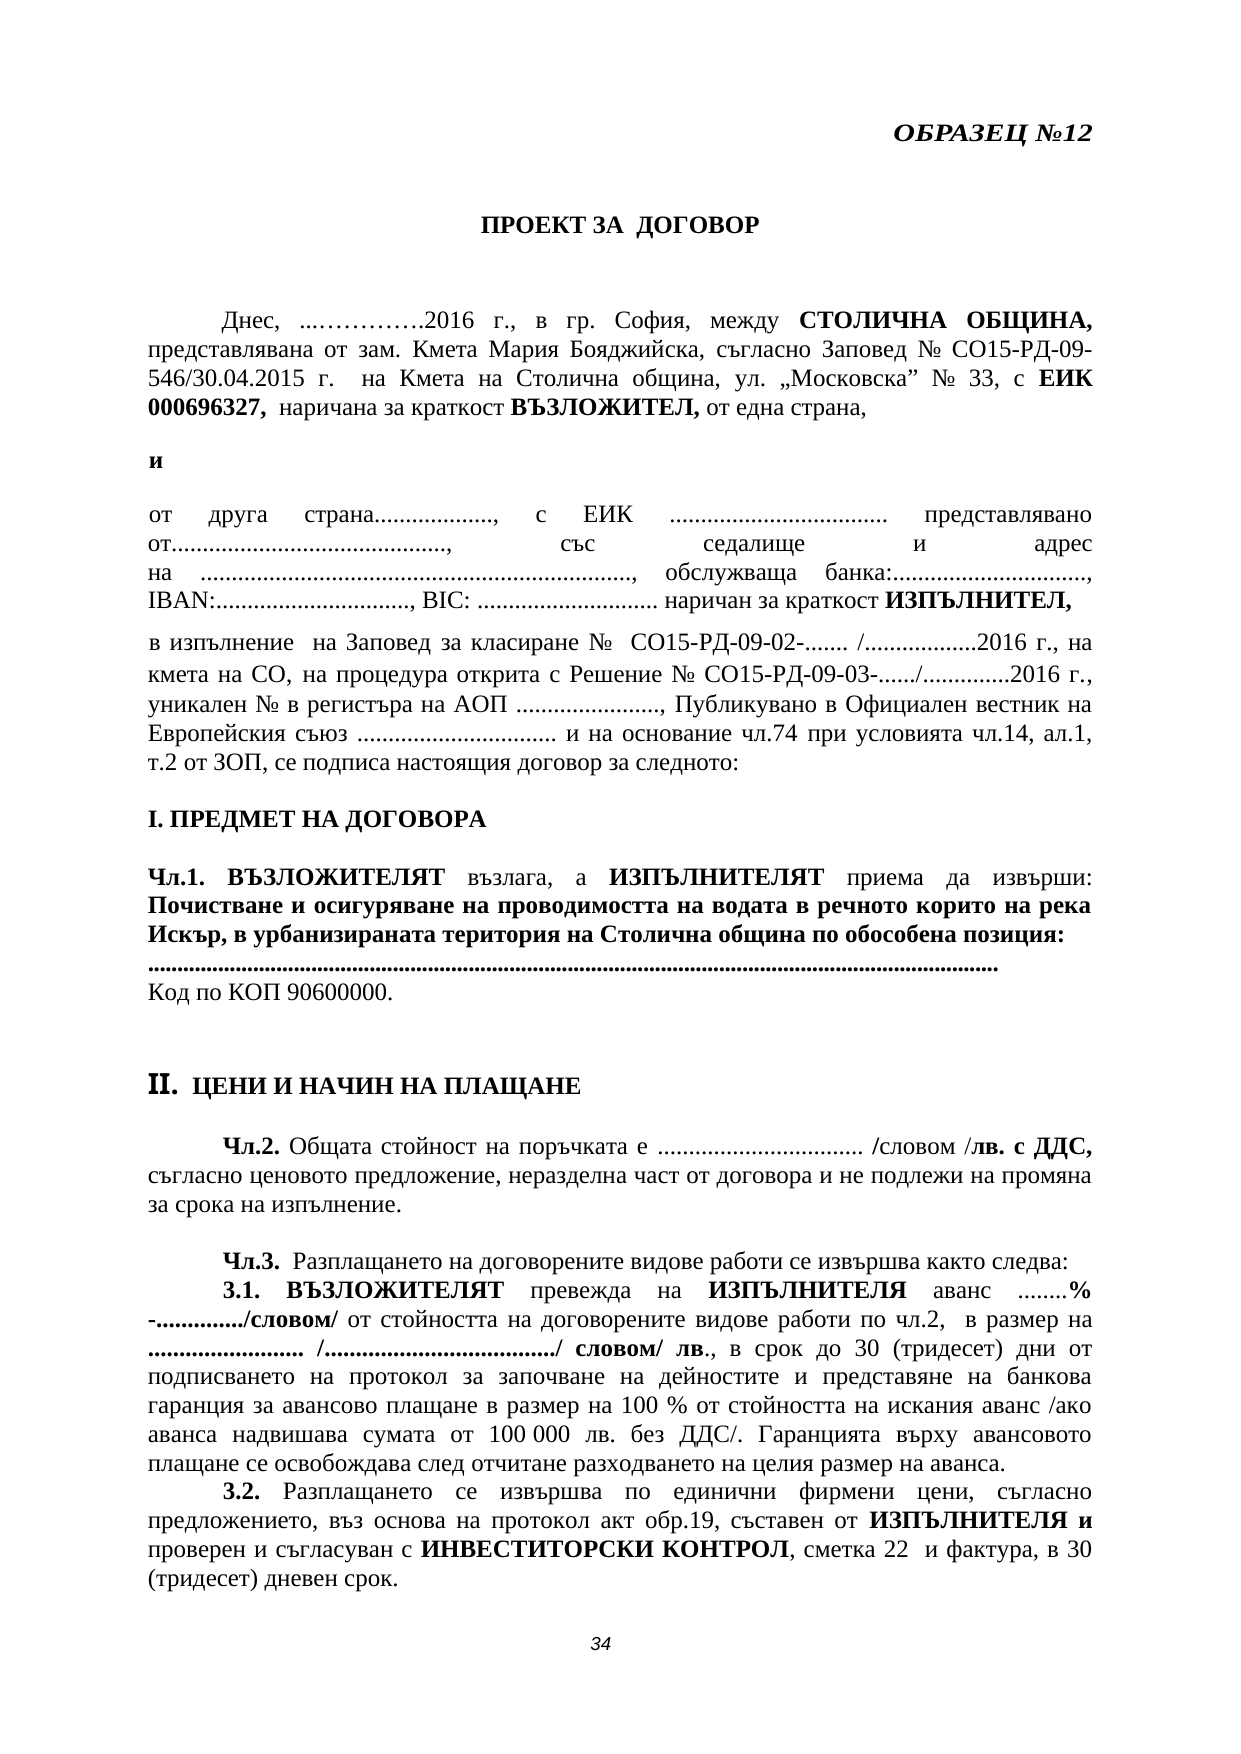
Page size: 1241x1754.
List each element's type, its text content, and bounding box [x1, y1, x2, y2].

text 3.1. ВЪЗЛОЖИТЕЛЯТ превежда на ИЗПЪЛНИТЕЛЯ аванс ........% -............../словом/ от стойността на договорените видове работи по чл.2, в размер на ......................... /...................................../ словом/ лв., в срок до 30 (тридесет) дни от подписването на протокол за започване на дейностите и представяне на банкова гаранция за авансово плащане в размер на 100 % от стойността на искания аванс /ако аванса надвишава сумата от 100 000 лв. без ДДС/. Гаранцията върху авансовото плащане се освобождава след отчитане разходването на целия размер на аванса. [148, 1275, 1093, 1476]
text от друга страна..................., с ЕИК ................................... представлявано от............................................, със седалище и адрес на ....................................................................., обслужваща банка:..............................., IBAN:..............................., BIC: ............................. наричан за краткост ИЗПЪЛНИТЕЛ, [148, 499, 1093, 614]
text І. ПРЕДМЕТ НА ДОГОВОРА [148, 804, 1093, 833]
text ОБРАЗЕЦ №12 [148, 118, 1093, 147]
text Код по КОП 90600000. [148, 977, 1093, 1005]
text ПРОЕКТ ЗА ДОГОВОР [148, 211, 1093, 239]
list ЦЕНИ И НАЧИН НА ПЛАЩАНЕ [148, 1063, 1093, 1103]
text Днес, ...………….2016 г., в гр. София, между СТОЛИЧНА ОБЩИНА, представлявана от зам. Кмета Мария Бояджийска, съгласно Заповед № СО15-РД-09-546/30.04.2015 г. на Кмета на Столична община, ул. „Московска” № 33, с ЕИК 000696327, наричана за краткост ВЪЗЛОЖИТЕЛ, от една страна, [148, 306, 1093, 421]
text 3.2. Разплащането се извършва по единични фирмени цени, съгласно предложението, въз основа на протокол акт обр.19, съставен от ИЗПЪЛНИТЕЛЯ и проверен и съгласуван с ИНВЕСТИТОРСКИ КОНТРОЛ, сметка 22 и фактура, в 30 (тридесет) дневен срок. [148, 1476, 1093, 1591]
text и [148, 446, 1093, 474]
text Чл.1. ВЪЗЛОЖИТЕЛЯТ възлага, а ИЗПЪЛНИТЕЛЯТ приема да извърши: Почистване и осигуряване на проводимостта на водата в речното корито на река Искър, в урбанизираната територия на Столична община по обособена позиция: [148, 862, 1093, 948]
text в изпълнение на Заповед за класиране № СО15-РД-09-02-....... /..................2016 г., на кмета на СО, на процедура открита с Решение № СО15-РД-09-03-....../..............2016 г., уникален № в регистъра на АОП ......................., Публикувано в Официален вестник на Европейския съюз ................................ и на основание чл.74 при условията чл.14, ал.1, т.2 от ЗОП, се подписа настоящия договор за следното: [148, 627, 1093, 775]
text .................................................................................................................................................. [148, 948, 1093, 977]
text Чл.3. Разплащането на договорените видове работи се извършва както следва: [148, 1246, 1093, 1275]
text Чл.2. Общата стойност на поръчката е ................................. /словом /лв. с ДДС, съгласно ценовото предложение, неразделна част от договора и не подлежи на промяна за срока на изпълнение. [148, 1131, 1093, 1218]
